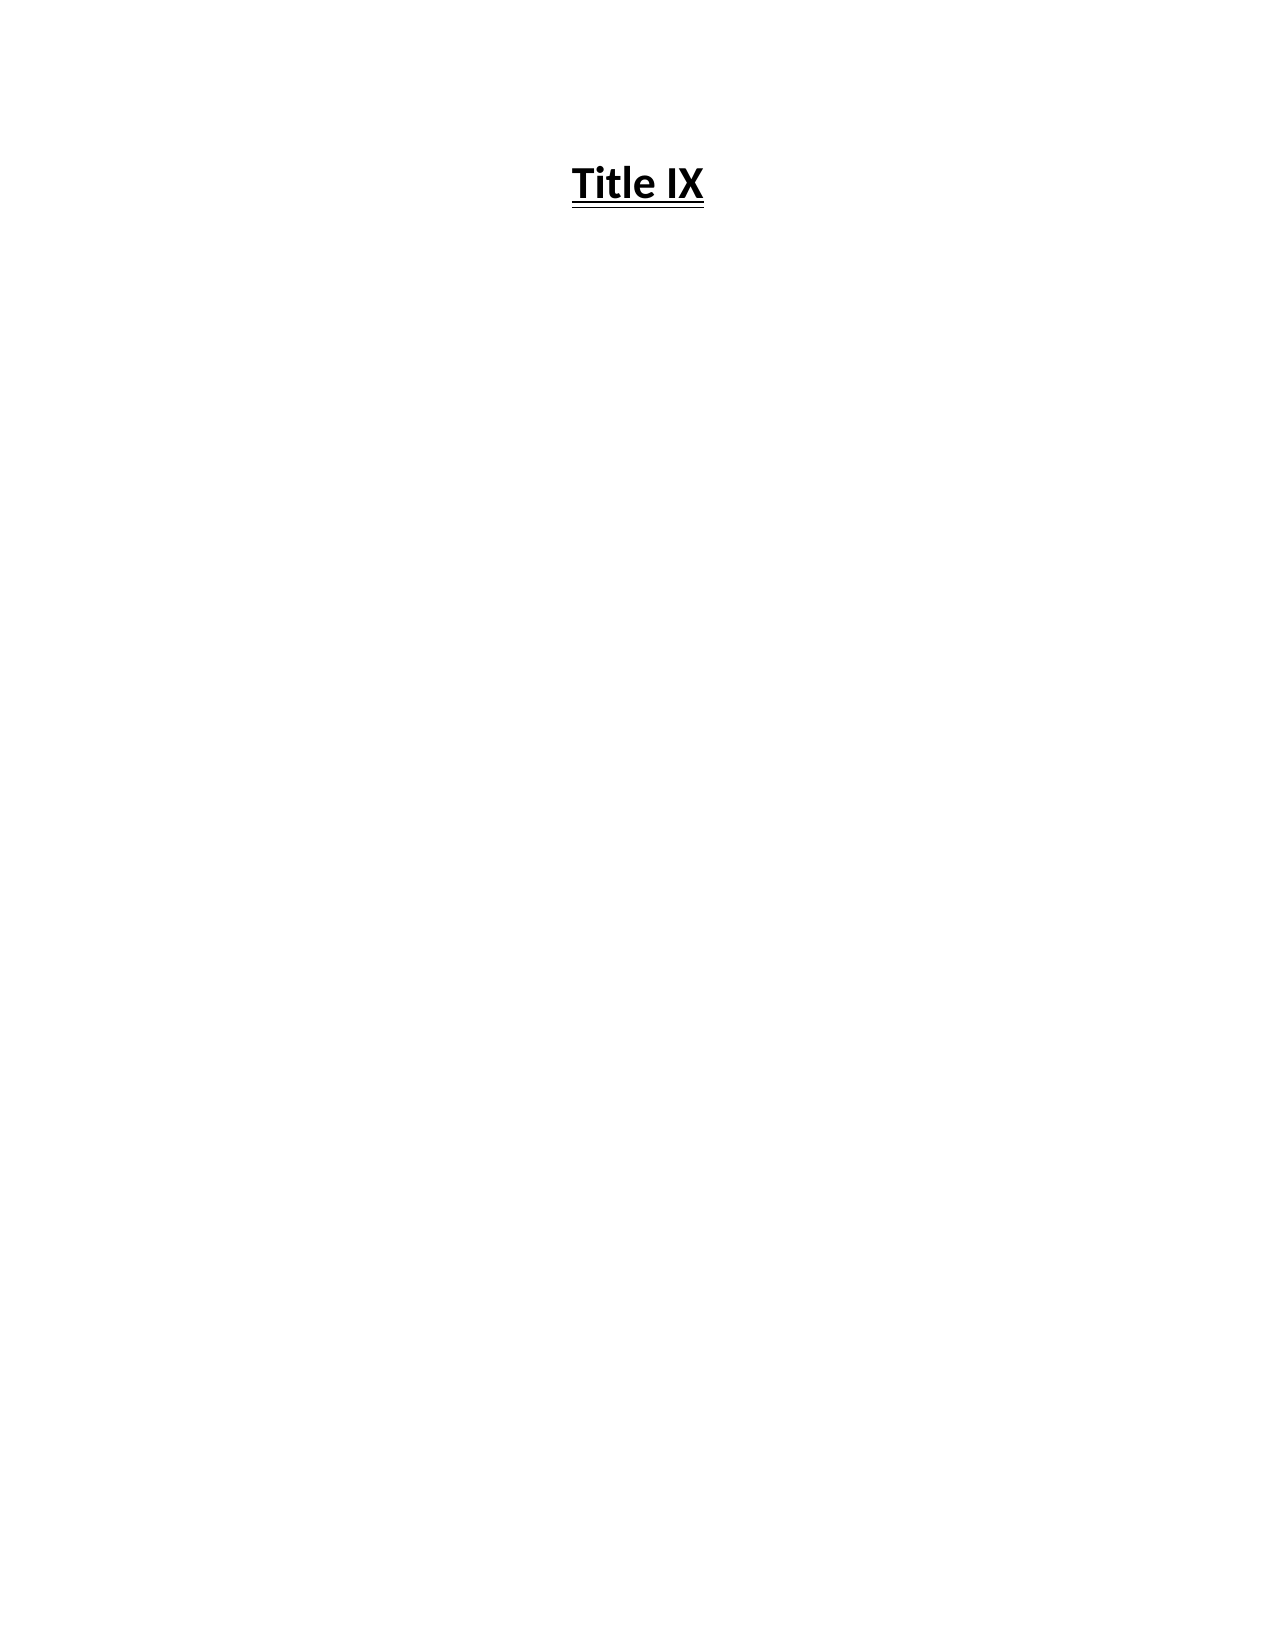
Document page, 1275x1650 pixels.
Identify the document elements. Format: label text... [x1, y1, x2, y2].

subtitle Title IX [187, 154, 1087, 210]
